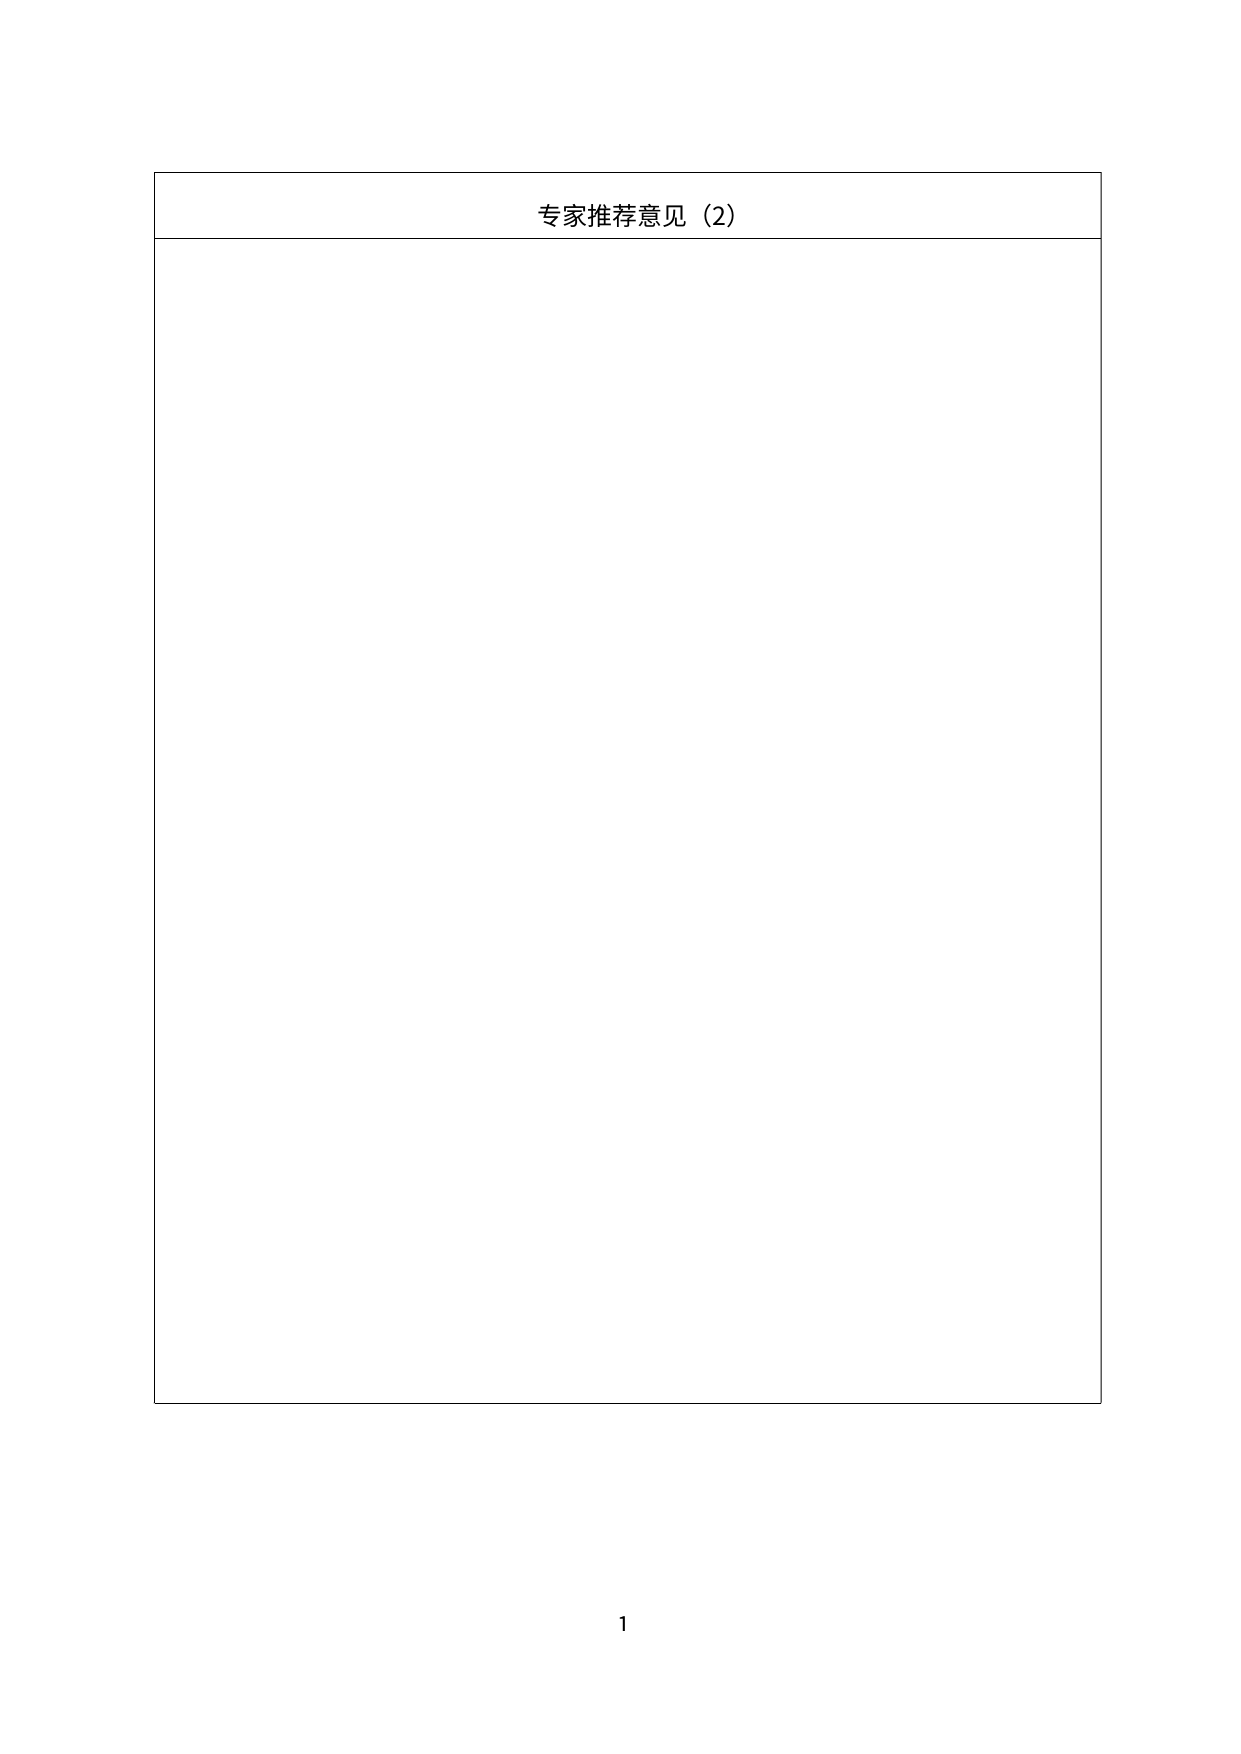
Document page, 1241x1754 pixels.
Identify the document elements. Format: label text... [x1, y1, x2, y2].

text 专家推荐意见（2） [137, 196, 1123, 232]
